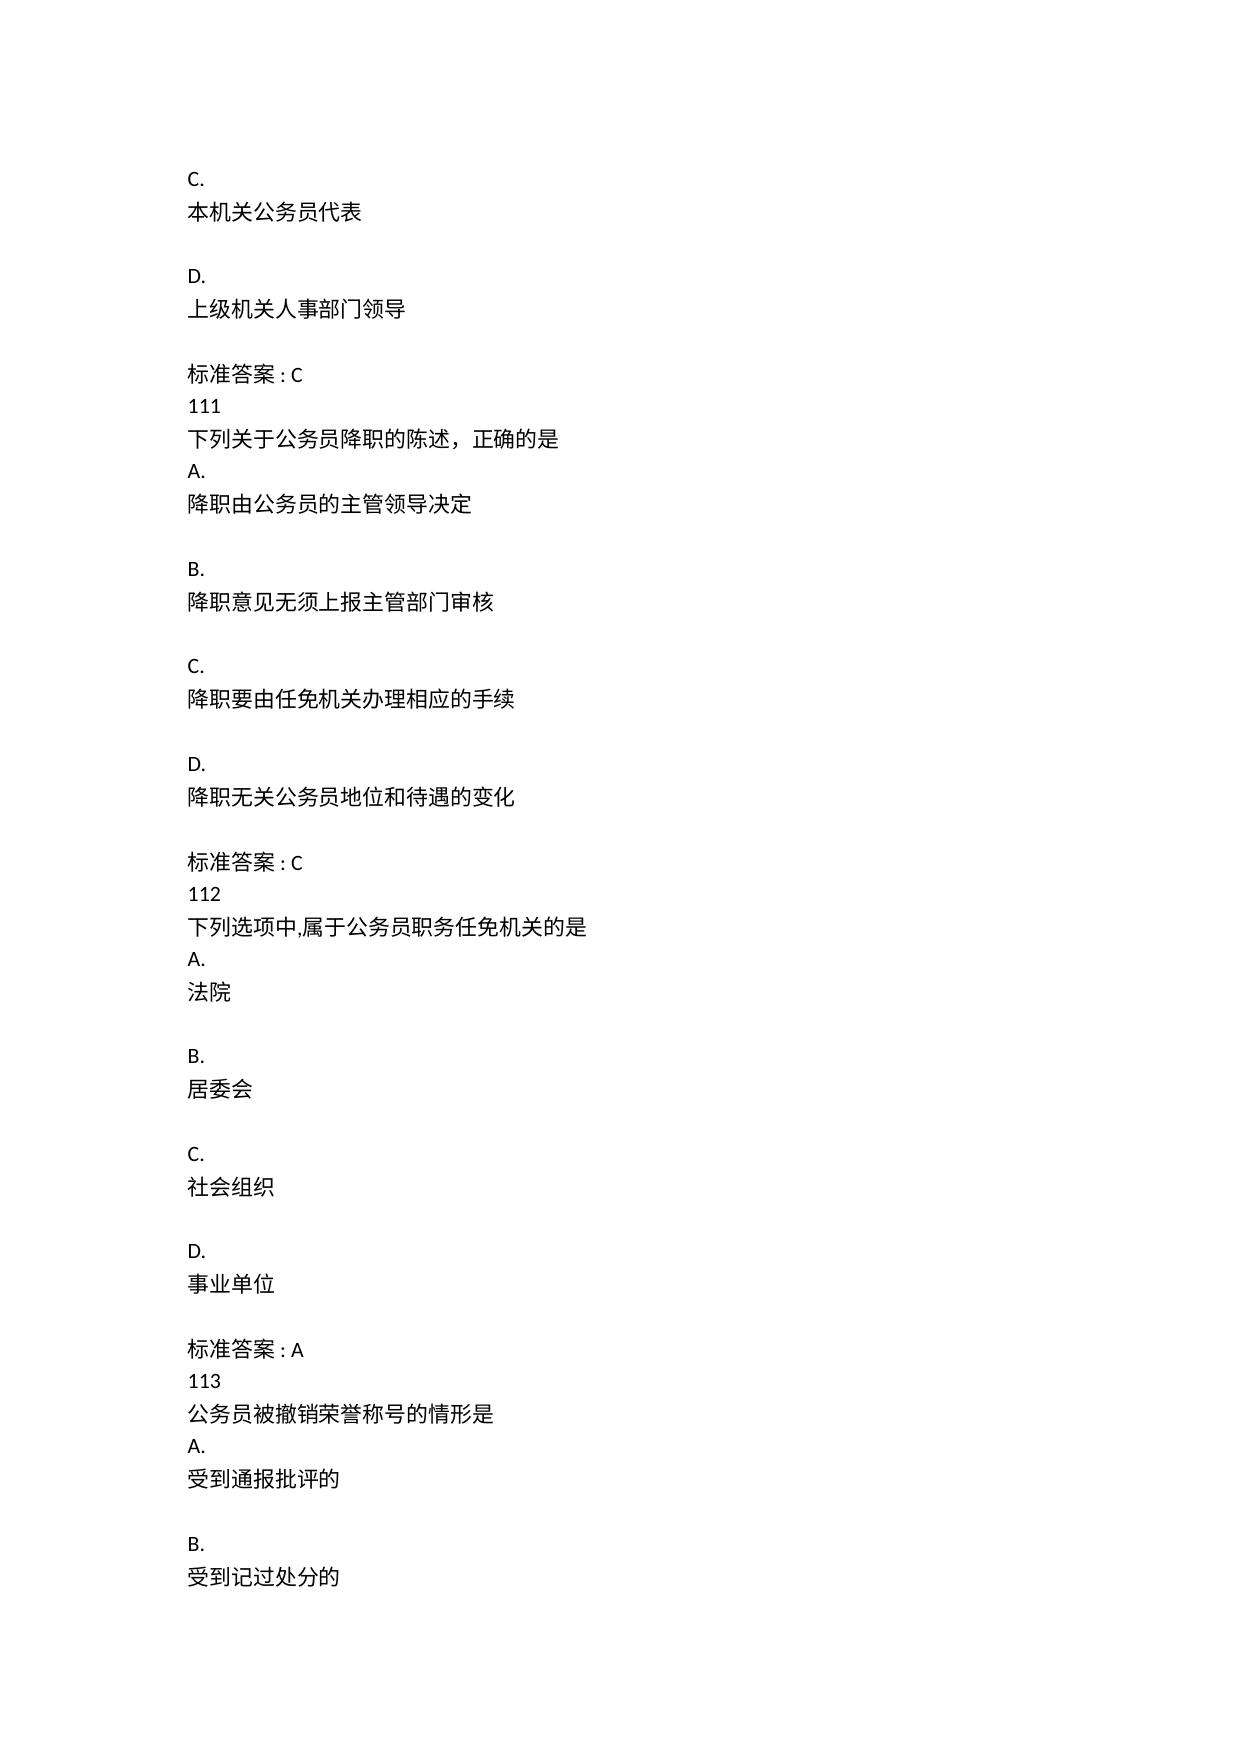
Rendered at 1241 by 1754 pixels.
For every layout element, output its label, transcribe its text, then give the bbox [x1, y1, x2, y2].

text 111 [187, 389, 1053, 422]
text 受到通报批评的 [187, 1462, 1053, 1494]
text A. [187, 1429, 1053, 1462]
text B. [187, 1527, 1053, 1559]
text D. [187, 259, 1053, 292]
text 受到记过处分的 [187, 1559, 1053, 1592]
text A. [187, 454, 1053, 487]
text 居委会 [187, 1072, 1053, 1104]
text 降职要由任免机关办理相应的手续 [187, 682, 1053, 714]
text B. [187, 1039, 1053, 1072]
text A. [187, 942, 1053, 974]
text 113 [187, 1364, 1053, 1397]
text 下列选项中,属于公务员职务任免机关的是 [187, 909, 1053, 942]
text 标准答案 : C [187, 844, 1053, 877]
text C. [187, 649, 1053, 682]
text 本机关公务员代表 [187, 194, 1053, 227]
text 下列关于公务员降职的陈述，正确的是 [187, 422, 1053, 454]
text B. [187, 552, 1053, 584]
text D. [187, 747, 1053, 779]
text 标准答案 : A [187, 1332, 1053, 1364]
text 公务员被撤销荣誉称号的情形是 [187, 1397, 1053, 1429]
text D. [187, 1234, 1053, 1267]
text 法院 [187, 974, 1053, 1007]
text 标准答案 : C [187, 357, 1053, 389]
text 112 [187, 877, 1053, 909]
text 降职无关公务员地位和待遇的变化 [187, 779, 1053, 812]
text C. [187, 1137, 1053, 1169]
text 降职由公务员的主管领导决定 [187, 487, 1053, 519]
text 上级机关人事部门领导 [187, 292, 1053, 324]
text C. [187, 162, 1053, 194]
text 降职意见无须上报主管部门审核 [187, 584, 1053, 617]
text 社会组织 [187, 1169, 1053, 1202]
text 事业单位 [187, 1267, 1053, 1299]
